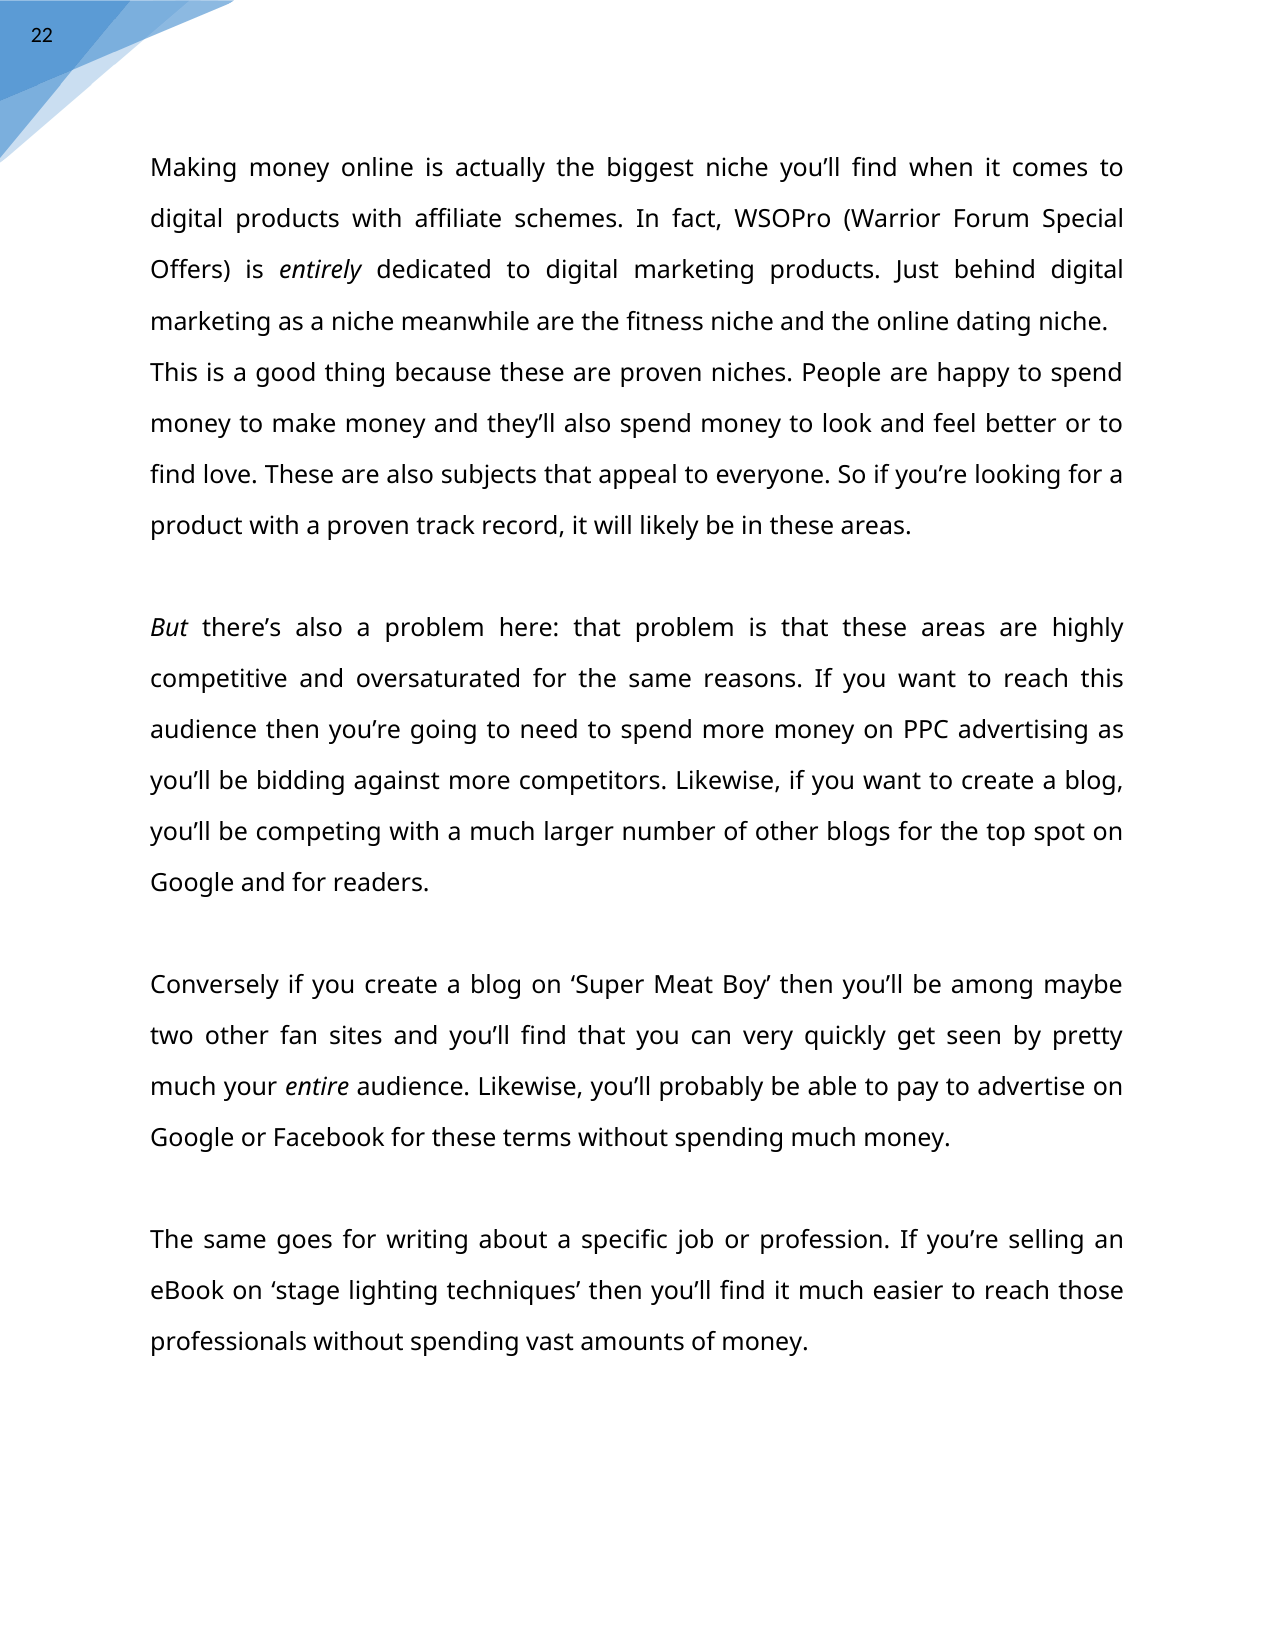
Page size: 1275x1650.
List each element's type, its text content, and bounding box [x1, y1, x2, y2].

text But there’s also a problem here: that problem is that these areas are highly competitive and oversaturated for the same reasons. If you want to reach this audience then you’re going to need to spend more money on PPC advertising as you’ll be bidding against more competitors. Likewise, if you want to create a blog, you’ll be competing with a much larger number of other blogs for the top spot on Google and for readers. [150, 609, 1125, 899]
picture [0, 0, 236, 169]
text This is a good thing because these are proven niches. People are happy to spend money to make money and they’ll also spend money to look and feel better or to find love. These are also subjects that appeal to everyone. So if you’re looking for a product with a proven track record, it will likely be in these areas. [150, 354, 1125, 541]
text Making money online is actually the biggest niche you’ll find when it comes to digital products with affiliate schemes. In fact, WSOPro (Warrior Forum Special Offers) is entirely dedicated to digital marketing products. Just behind digital marketing as a niche meanwhile are the fitness niche and the online dating niche. [150, 150, 1125, 337]
text Conversely if you create a blog on ‘Super Meat Boy’ then you’ll be among maybe two other fan sites and you’ll find that you can very quickly get seen by pretty much your entire audience. Likewise, you’ll probably be able to pay to advertise on Google or Facebook for these terms without spending much money. [150, 967, 1125, 1154]
text The same goes for writing about a specific job or profession. If you’re selling an eBook on ‘stage lighting techniques’ then you’ll find it much easier to reach those professionals without spending vast amounts of money. [150, 1222, 1125, 1358]
